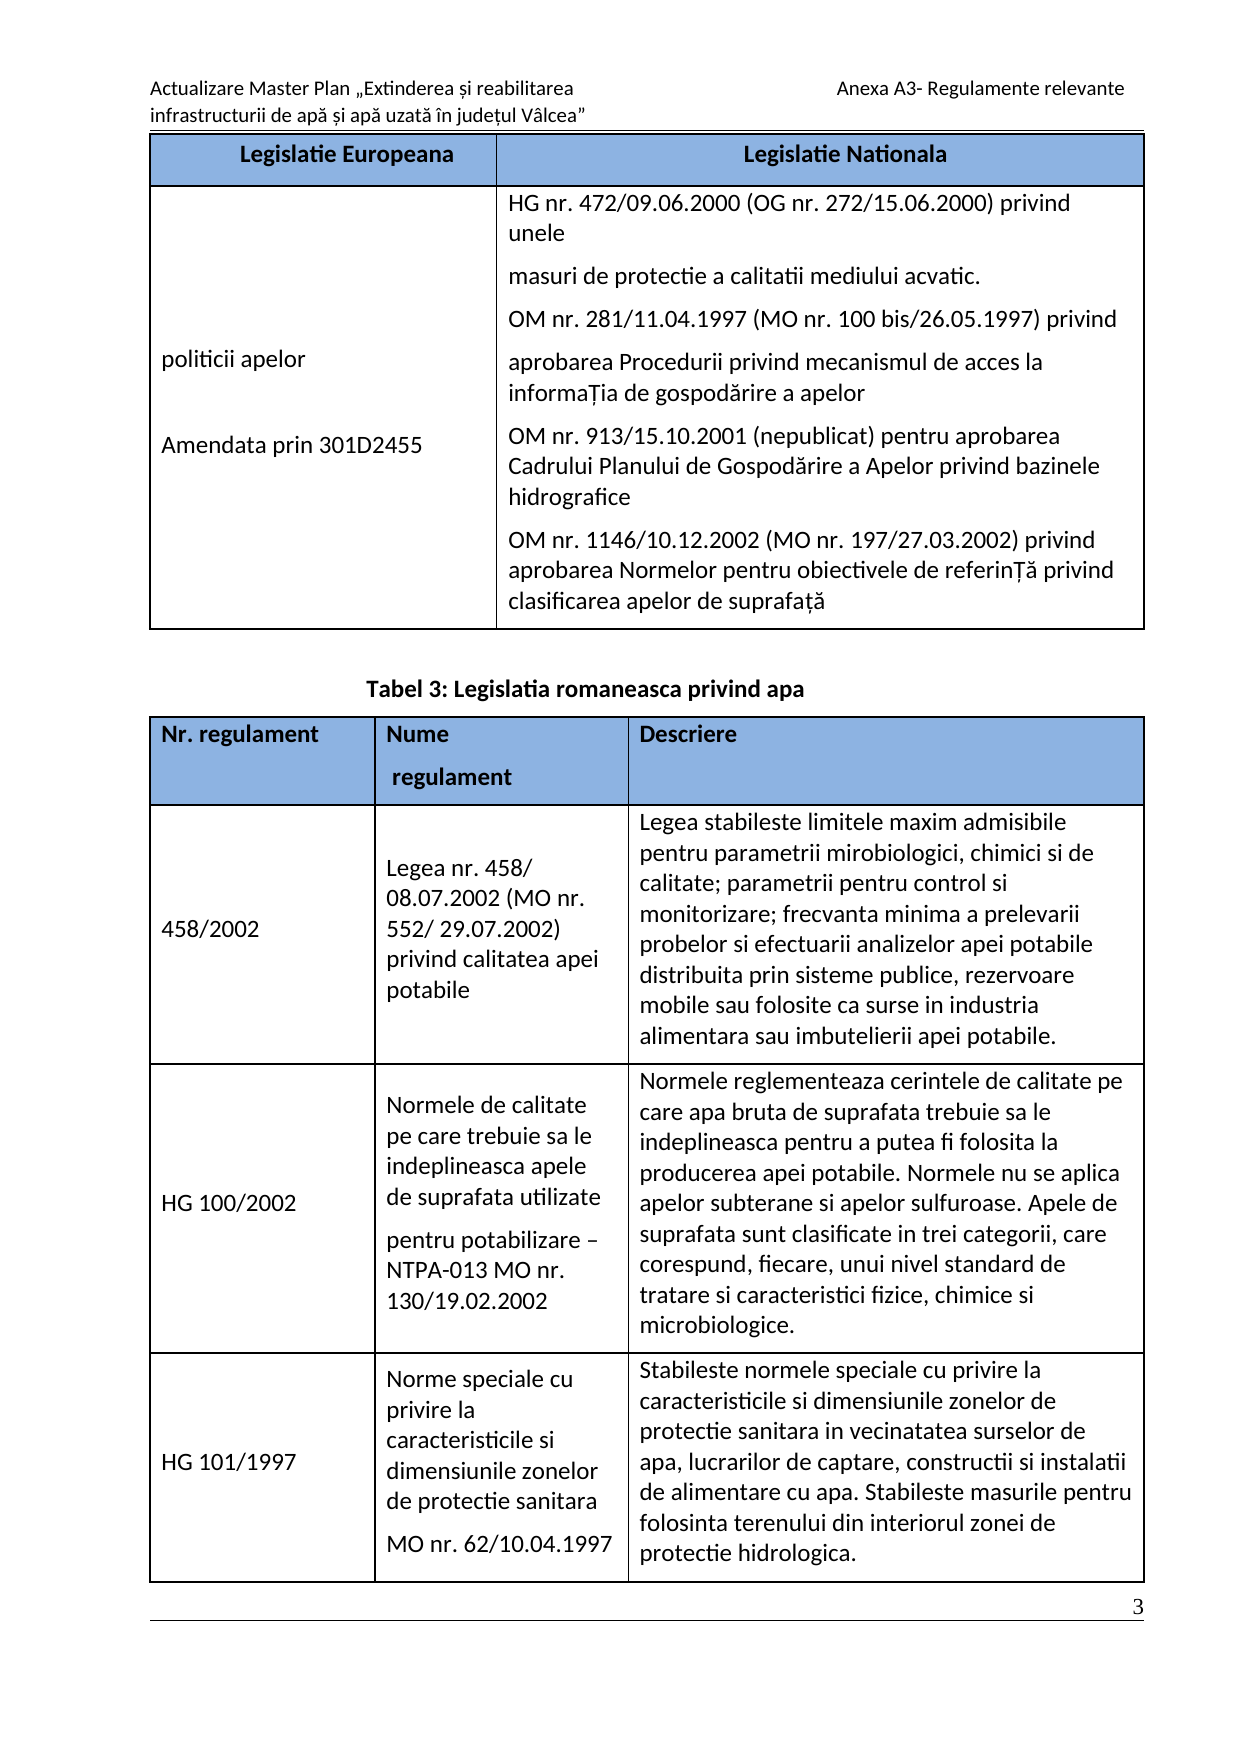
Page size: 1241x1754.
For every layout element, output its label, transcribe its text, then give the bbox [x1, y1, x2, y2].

table_cell Stabileste normele speciale cu privire la caracteristicile si dimensiunile zonelor de protectie sanitara in vecinatatea surselor de apa, lucrarilor de captare, constructii si instalatii de alimentare cu apa. Stabileste masurile pentru folosinta terenului din interiorul zonei de protectie hidrologica. [629, 1354, 1143, 1581]
table_header Legislatie Nationala [497, 135, 1143, 185]
text Tabel 3: Legislatia romaneasca privind apa [366, 673, 1144, 704]
table_cell Norme speciale cu privire la caracteristicile si dimensiunile zonelor de protectie sanitara MO nr. 62/10.04.1997 [376, 1354, 628, 1581]
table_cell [497, 187, 1143, 628]
table_cell Normele reglementeaza cerintele de calitate pe care apa bruta de suprafata trebuie sa le indeplineasca pentru a putea fi folosita la producerea apei potabile. Normele nu se aplica apelor subterane si apelor sulfuroase. Apele de suprafata sunt clasificate in trei categorii, care corespund, fiecare, unui nivel standard de tratare si caracteristici fizice, chimice si microbiologice. [629, 1065, 1143, 1352]
table_cell Legea nr. 458/ 08.07.2002 (MO nr. 552/ 29.07.2002) privind calitatea apei potabile [376, 806, 628, 1063]
table_header Legislatie Europeana [151, 135, 496, 185]
table_cell 458/2002 [151, 806, 374, 1063]
table_header Nume regulament [376, 718, 628, 804]
table_cell Legea stabileste limitele maxim admisibile pentru parametrii mirobiologici, chimici si de calitate; parametrii pentru control si monitorizare; frecvanta minima a prelevarii probelor si efectuarii analizelor apei potabile distribuita prin sisteme publice, rezervoare mobile sau folosite ca surse in industria alimentara sau imbutelierii apei potabile. [629, 806, 1143, 1063]
table_header Descriere [629, 718, 1143, 804]
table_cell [151, 187, 496, 628]
table_cell Normele de calitate pe care trebuie sa le indeplineasca apele de suprafata utilizate pentru potabilizare – NTPA-013 MO nr. 130/19.02.2002 [376, 1065, 628, 1352]
table_header Nr. regulament [151, 718, 374, 804]
table_cell HG 101/1997 [151, 1354, 374, 1581]
table_cell HG 100/2002 [151, 1065, 374, 1352]
